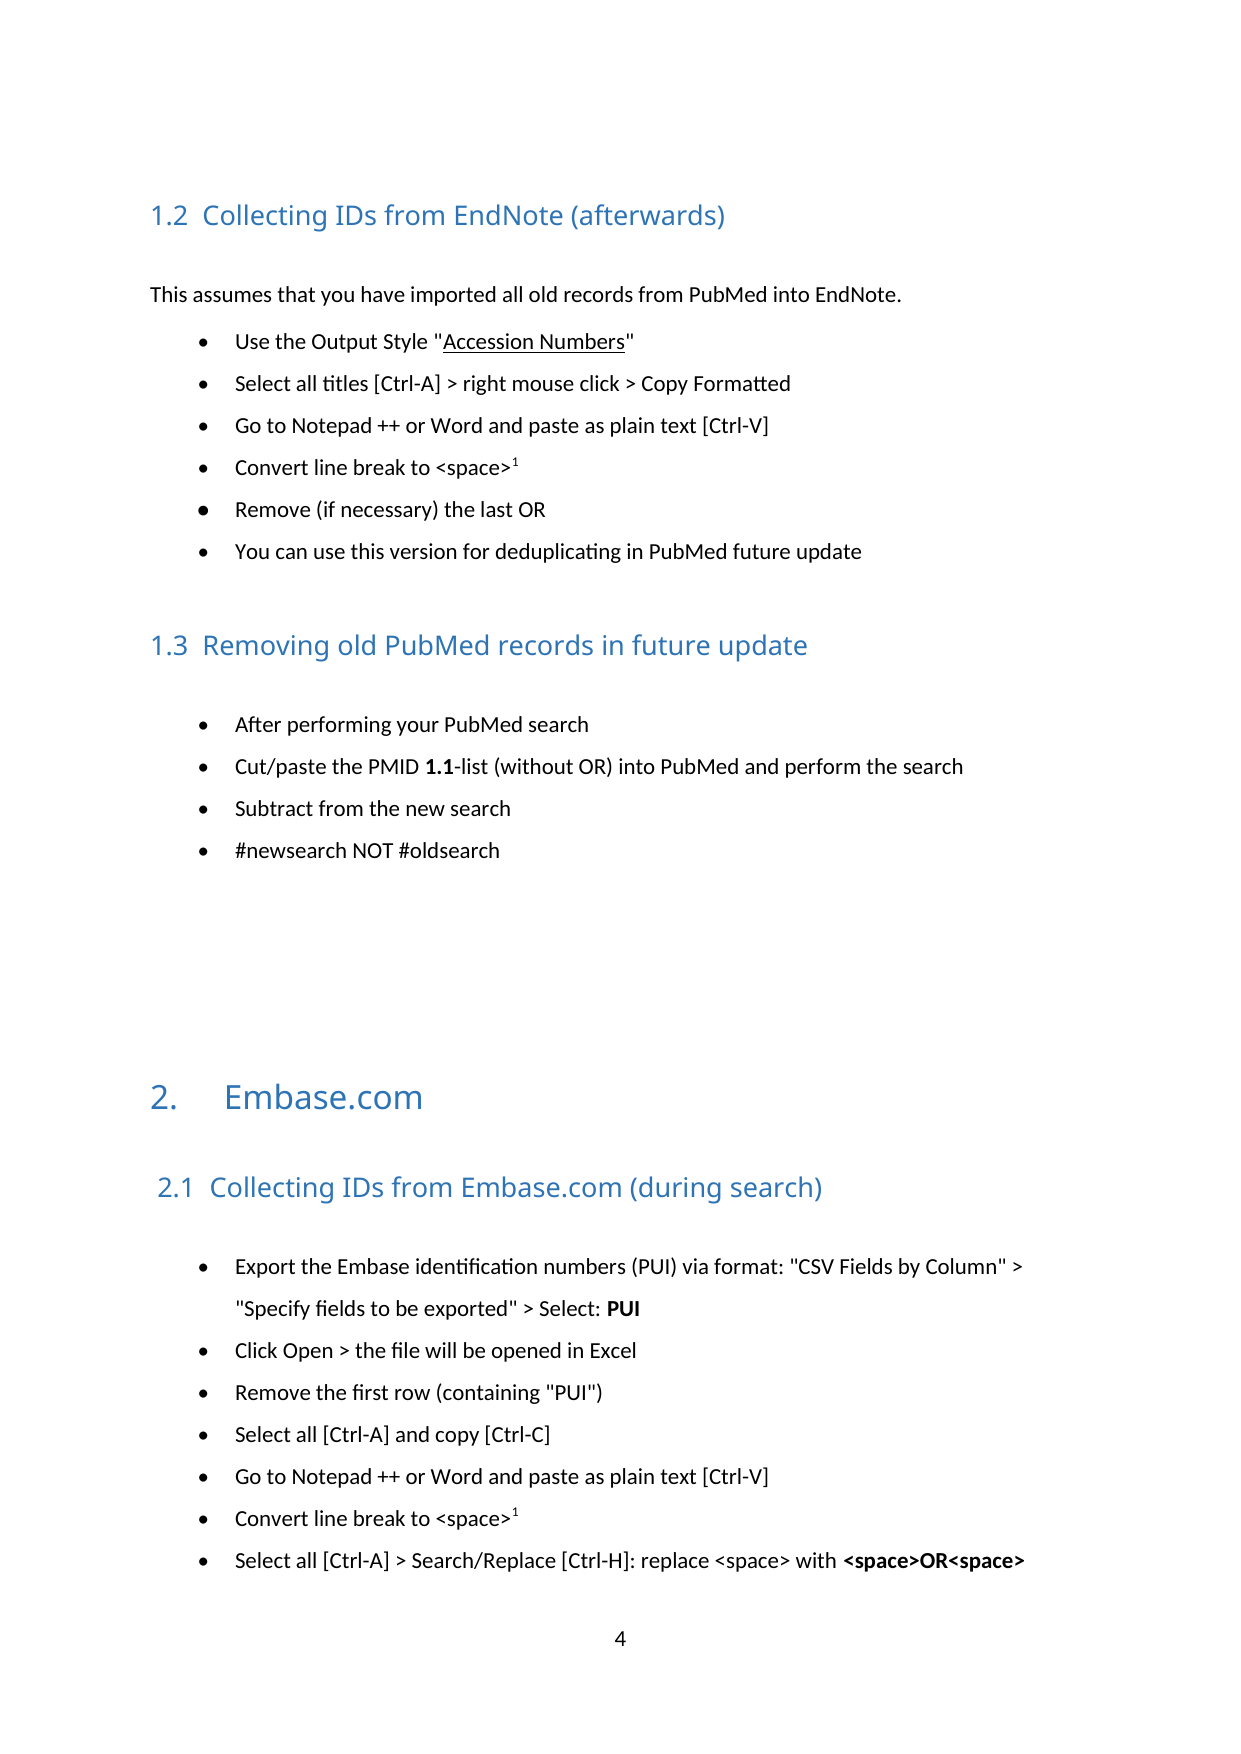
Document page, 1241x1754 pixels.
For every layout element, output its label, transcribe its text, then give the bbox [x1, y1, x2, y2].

list Go to Notepad ++ or Word and paste as plain text [Ctrl-V] [197, 1462, 1090, 1490]
subtitle 1.2 Collecting IDs from EndNote (afterwards) [150, 197, 1090, 234]
list Subtract from the new search [197, 794, 1090, 822]
list Select all titles [Ctrl-A] > right mouse click > Copy Formatted [197, 369, 1090, 397]
list Convert line break to <space>1 [197, 453, 1090, 481]
subtitle 1.3 Removing old PubMed records in future update [150, 626, 1090, 663]
list Cut/paste the PMID 1.1-list (without OR) into PubMed and perform the search [197, 752, 1090, 780]
list Remove (if necessary) the last OR [197, 495, 1090, 523]
text This assumes that you have imported all old records from PubMed into EndNote. [150, 281, 1090, 309]
list #newsearch NOT #oldsearch [197, 836, 1090, 864]
list Select all [Ctrl-A] and copy [Ctrl-C] [197, 1420, 1090, 1448]
list Click Open > the file will be opened in Excel [197, 1336, 1090, 1364]
list After performing your PubMed search [197, 710, 1090, 738]
list Export the Embase identification numbers (PUI) via format: "CSV Fields by Column" > "Specify fields to be exported" > Select: PUI [197, 1252, 1090, 1322]
subtitle 2. Embase.com [150, 1074, 1090, 1119]
list You can use this version for deduplicating in PubMed future update [197, 537, 1090, 565]
list Go to Notepad ++ or Word and paste as plain text [Ctrl-V] [197, 411, 1090, 439]
list Convert line break to <space>1 [197, 1504, 1090, 1532]
list Remove the first row (containing "PUI") [197, 1378, 1090, 1406]
list Select all [Ctrl-A] > Search/Replace [Ctrl-H]: replace <space> with <space>OR<space> [197, 1546, 1090, 1574]
subtitle 2.1 Collecting IDs from Embase.com (during search) [150, 1168, 1090, 1205]
list Use the Output Style "Accession Numbers" [197, 327, 1090, 356]
